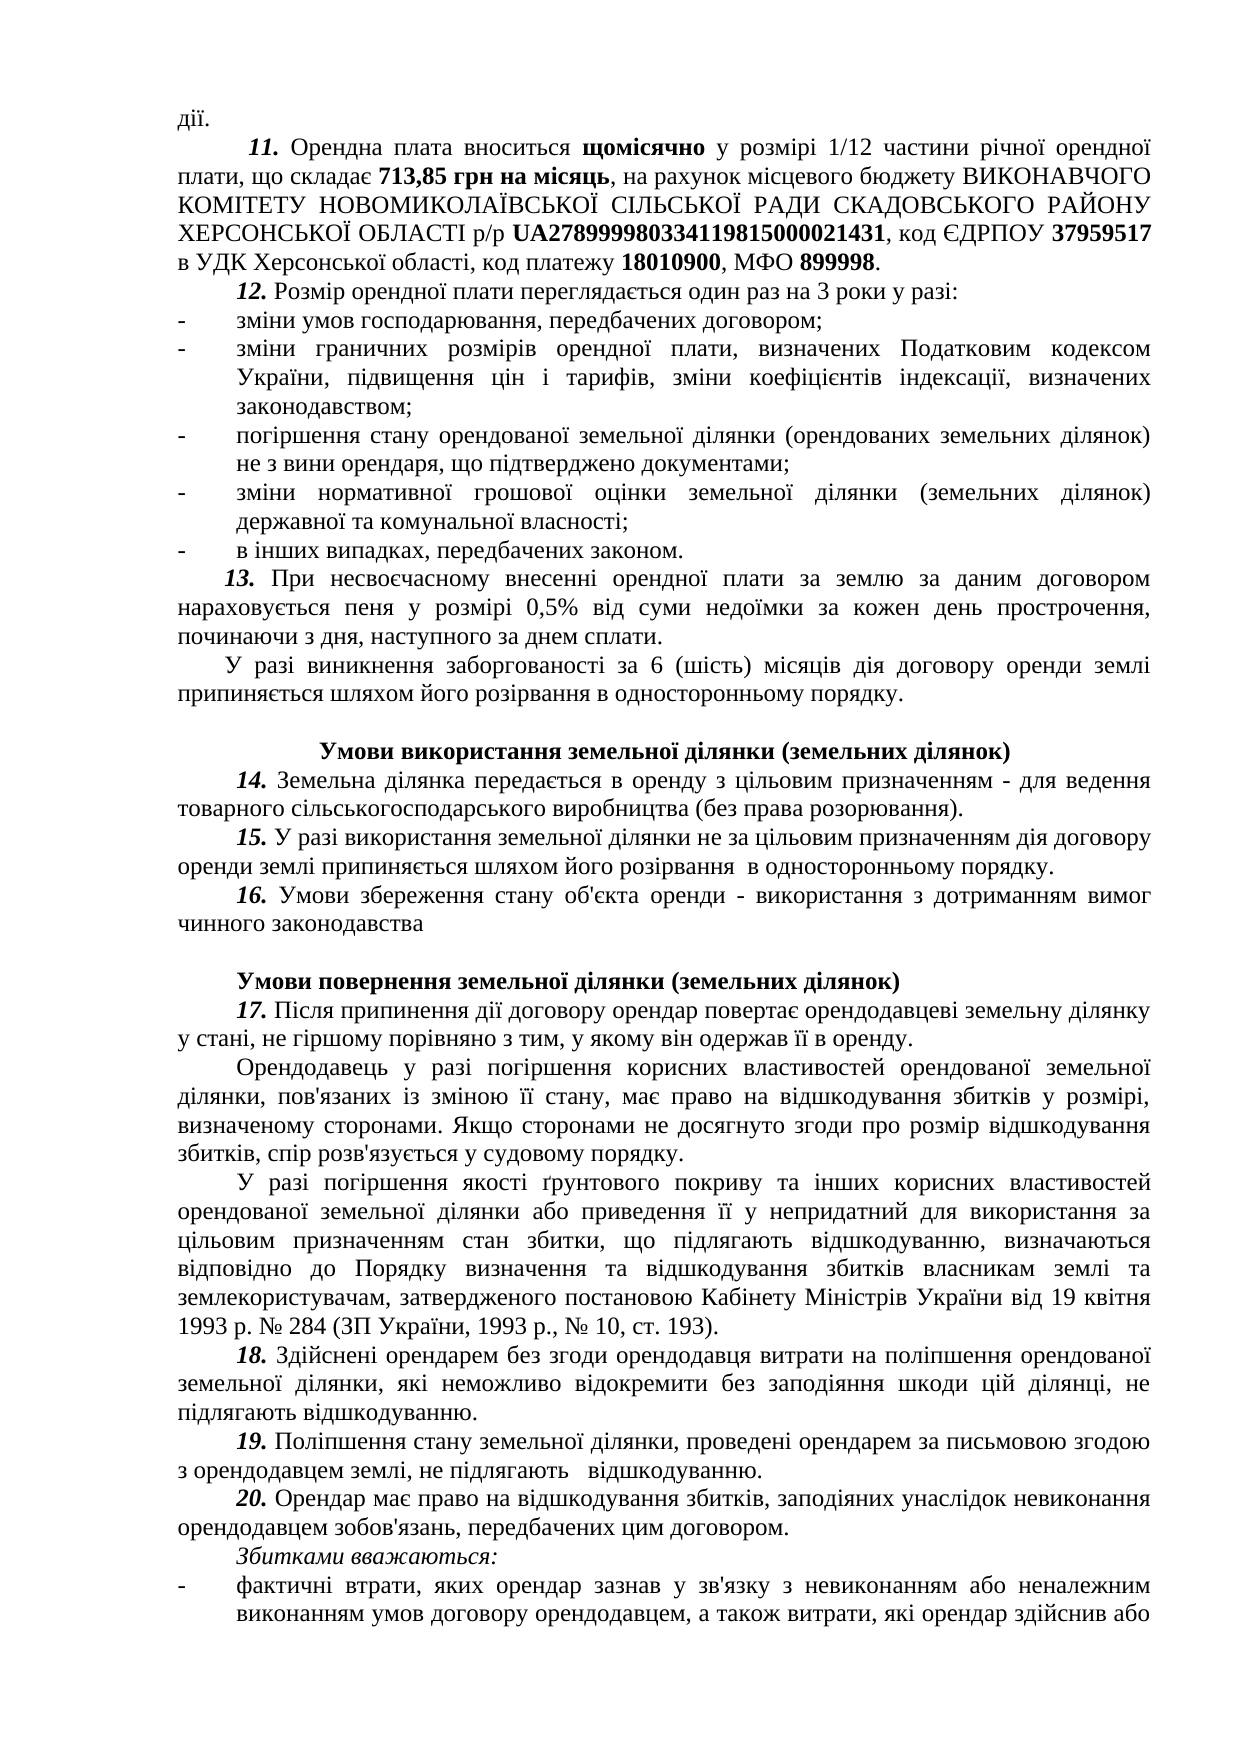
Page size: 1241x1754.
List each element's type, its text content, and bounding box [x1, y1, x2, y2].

list зміни нормативної грошової оцінки земельної ділянки (земельних ділянок) державної та комунальної власності; [177, 477, 1152, 535]
text 12. Розмір орендної плати переглядається один раз на 3 роки у разі: [177, 276, 1152, 305]
list погіршення стану орендованої земельної ділянки (орендованих земельних ділянок) не з вини орендаря, що підтверджено документами; [177, 420, 1152, 477]
text Орендодавець у разі погіршення корисних властивостей орендованої земельної ділянки, пов'язаних із зміною її стану, має право на відшкодування збитків у розмірі, визначеному сторонами. Якщо сторонами не досягнуто згоди про розмір відшкодування збитків, спір розв'язується у судовому порядку. [177, 1052, 1152, 1167]
list в інших випадках, передбачених законом. [177, 535, 1152, 563]
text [177, 103, 1152, 132]
text Умови використання земельної ділянки (земельних ділянок) [177, 736, 1152, 765]
text 16. Умови збереження стану об'єкта оренди - використання з дотриманням вимог чинного законодавства [177, 880, 1152, 937]
text У разі погіршення якості ґрунтового покриву та інших корисних властивостей орендованої земельної ділянки або приведення її у непридатний для використання за цільовим призначенням стан збитки, що підлягають відшкодуванню, визначаються відповідно до Порядку визначення та відшкодування збитків власникам землі та землекористувачам, затвердженого постановою Кабінету Міністрів України від 19 квітня 1993 р. № 284 (ЗП України, 1993 р., № 10, ст. 193). [177, 1167, 1152, 1340]
text 20. Орендар має право на відшкодування збитків, заподіяних унаслідок невиконання орендодавцем зобов'язань, передбачених цим договором. [177, 1483, 1152, 1541]
text 11. Орендна плата вноситься щомісячно у розмірі 1/12 частини річної орендної плати, що складає 713,85 грн на місяць, на рахунок місцевого бюджету ВИКОНАВЧОГО КОМІТЕТУ НОВОМИКОЛАЇВСЬКОЇ СІЛЬСЬКОЇ РАДИ СКАДОВСЬКОГО РАЙОНУ ХЕРСОНСЬКОЇ ОБЛАСТІ р/р UA278999980334119815000021431, код ЄДРПОУ 37959517 в УДК Херсонської області, код платежу 18010900, МФО 899998. [177, 132, 1152, 276]
text 19. Поліпшення стану земельної ділянки, проведені орендарем за письмовою згодою з орендодавцем землі, не підлягають відшкодуванню. [177, 1426, 1152, 1483]
list зміни граничних розмірів орендної плати, визначених Податковим кодексом України, підвищення цін і тарифів, зміни коефіцієнтів індексації, визначених законодавством; [177, 333, 1152, 420]
list зміни умов господарювання, передбачених договором; [177, 305, 1152, 333]
text 15. У разі використання земельної ділянки не за цільовим призначенням дія договору оренди землі припиняється шляхом його розірвання в односторонньому порядку. [177, 822, 1152, 880]
text 13. При несвоєчасному внесенні орендної плати за землю за даним договором нараховується пеня у розмірі 0,5% від суми недоїмки за кожен день прострочення, починаючи з дня, наступного за днем сплати. [177, 563, 1152, 650]
text 14. Земельна ділянка передається в оренду з цільовим призначенням - для ведення товарного сільськогосподарського виробництва (без права розорювання). [177, 765, 1152, 822]
text 18. Здійснені орендарем без згоди орендодавця витрати на поліпшення орендованої земельної ділянки, які неможливо відокремити без заподіяння шкоди цій ділянці, не підлягають відшкодуванню. [177, 1340, 1152, 1426]
text 17. Після припинення дії договору орендар повертає орендодавцеві земельну ділянку у стані, не гіршому порівняно з тим, у якому він одержав її в оренду. [177, 995, 1152, 1052]
text Умови повернення земельної ділянки (земельних ділянок) [177, 966, 1152, 995]
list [177, 1570, 1152, 1627]
text У разі виникнення заборгованості за 6 (шість) місяців дія договору оренди землі припиняється шляхом його розірвання в односторонньому порядку. [177, 650, 1152, 707]
text Збитками вважаються: [177, 1541, 1152, 1570]
